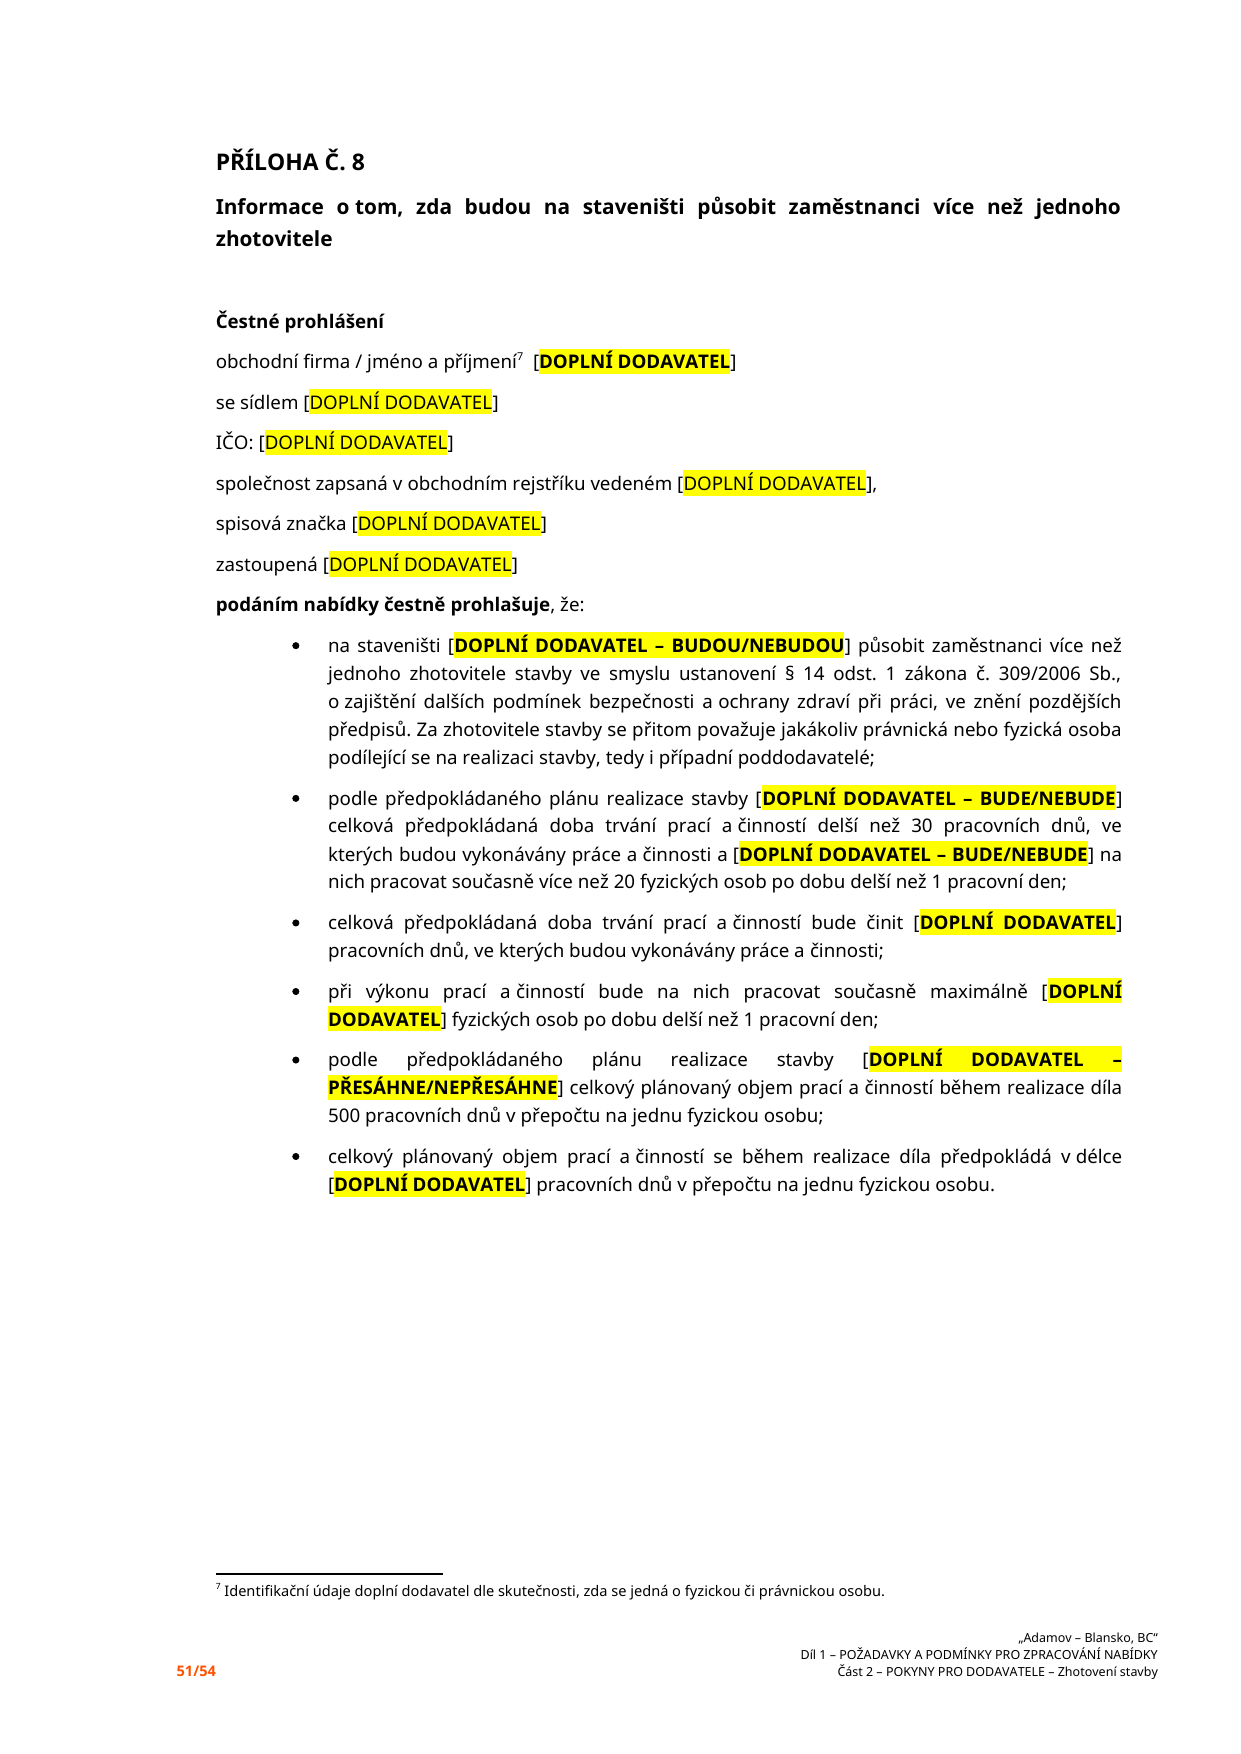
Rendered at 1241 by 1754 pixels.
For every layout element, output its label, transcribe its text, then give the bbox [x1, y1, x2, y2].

text zastoupená [DOPLNÍ DODAVATEL] [216, 551, 329, 577]
text se sídlem [DOPLNÍ DODAVATEL] [216, 389, 309, 414]
text společnost zapsaná v obchodním rejstříku vedeném [DOPLNÍ DODAVATEL], [216, 470, 683, 496]
text spisová značka [DOPLNÍ DODAVATEL] [216, 511, 358, 536]
text podáním nabídky čestně prohlašuje, že: [216, 592, 1122, 617]
text obchodní firma / jméno a příjmení [DOPLNÍ DODAVATEL] [216, 348, 1122, 374]
text Čestné prohlášení [216, 308, 1122, 333]
text celkový plánovaný objem prací a činností se během realizace díla předpokládá v délce [DOPLNÍ DODAVATEL] pracovních dnů v přepočtu na jednu fyzickou osobu. [292, 1143, 1122, 1197]
text se sídlem [DOPLNÍ DODAVATEL] [492, 389, 1122, 414]
text Příloha č. 8 [216, 146, 1122, 177]
text IČO: [DOPLNÍ DODAVATEL] [216, 429, 1122, 455]
text podle předpokládaného plánu realizace stavby [DOPLNÍ DODAVATEL – BUDE/NEBUDE] celková předpokládaná doba trvání prací a činností delší než 30 pracovních dnů, ve kterých budou vykonávány práce a činnosti a [DOPLNÍ DODAVATEL – BUDE/NEBUDE] na nich pracovat současně více než 20 fyzických osob po dobu delší než 1 pracovní den; [292, 785, 1122, 894]
text společnost zapsaná v obchodním rejstříku vedeném [DOPLNÍ DODAVATEL], [866, 470, 1122, 496]
text zastoupená [DOPLNÍ DODAVATEL] [512, 551, 1122, 577]
text podle předpokládaného plánu realizace stavby [DOPLNÍ DODAVATEL – PŘESÁHNE/NEPŘESÁHNE] celkový plánovaný objem prací a činností během realizace díla 500 pracovních dnů v přepočtu na jednu fyzickou osobu; [292, 1046, 1122, 1128]
text Informace o tom, zda budou na staveništi působit zaměstnanci více než jednoho zhotovitele [216, 192, 1122, 252]
text spisová značka [DOPLNÍ DODAVATEL] [541, 511, 1122, 536]
text celková předpokládaná doba trvání prací a činností bude činit [DOPLNÍ DODAVATEL] pracovních dnů, ve kterých budou vykonávány práce a činnosti; [292, 909, 1122, 963]
text na staveništi [DOPLNÍ DODAVATEL – BUDOU/NEBUDOU] působit zaměstnanci více než jednoho zhotovitele stavby ve smyslu ustanovení § 14 odst. 1 zákona č. 309/2006 Sb., o zajištění dalších podmínek bezpečnosti a ochrany zdraví při práci, ve znění pozdějších předpisů. Za zhotovitele stavby se přitom považuje jakákoliv právnická nebo fyzická osoba podílející se na realizaci stavby, tedy i případní poddodavatelé; [292, 632, 1122, 770]
text při výkonu prací a činností bude na nich pracovat současně maximálně [DOPLNÍ DODAVATEL] fyzických osob po dobu delší než 1 pracovní den; [292, 978, 1122, 1031]
